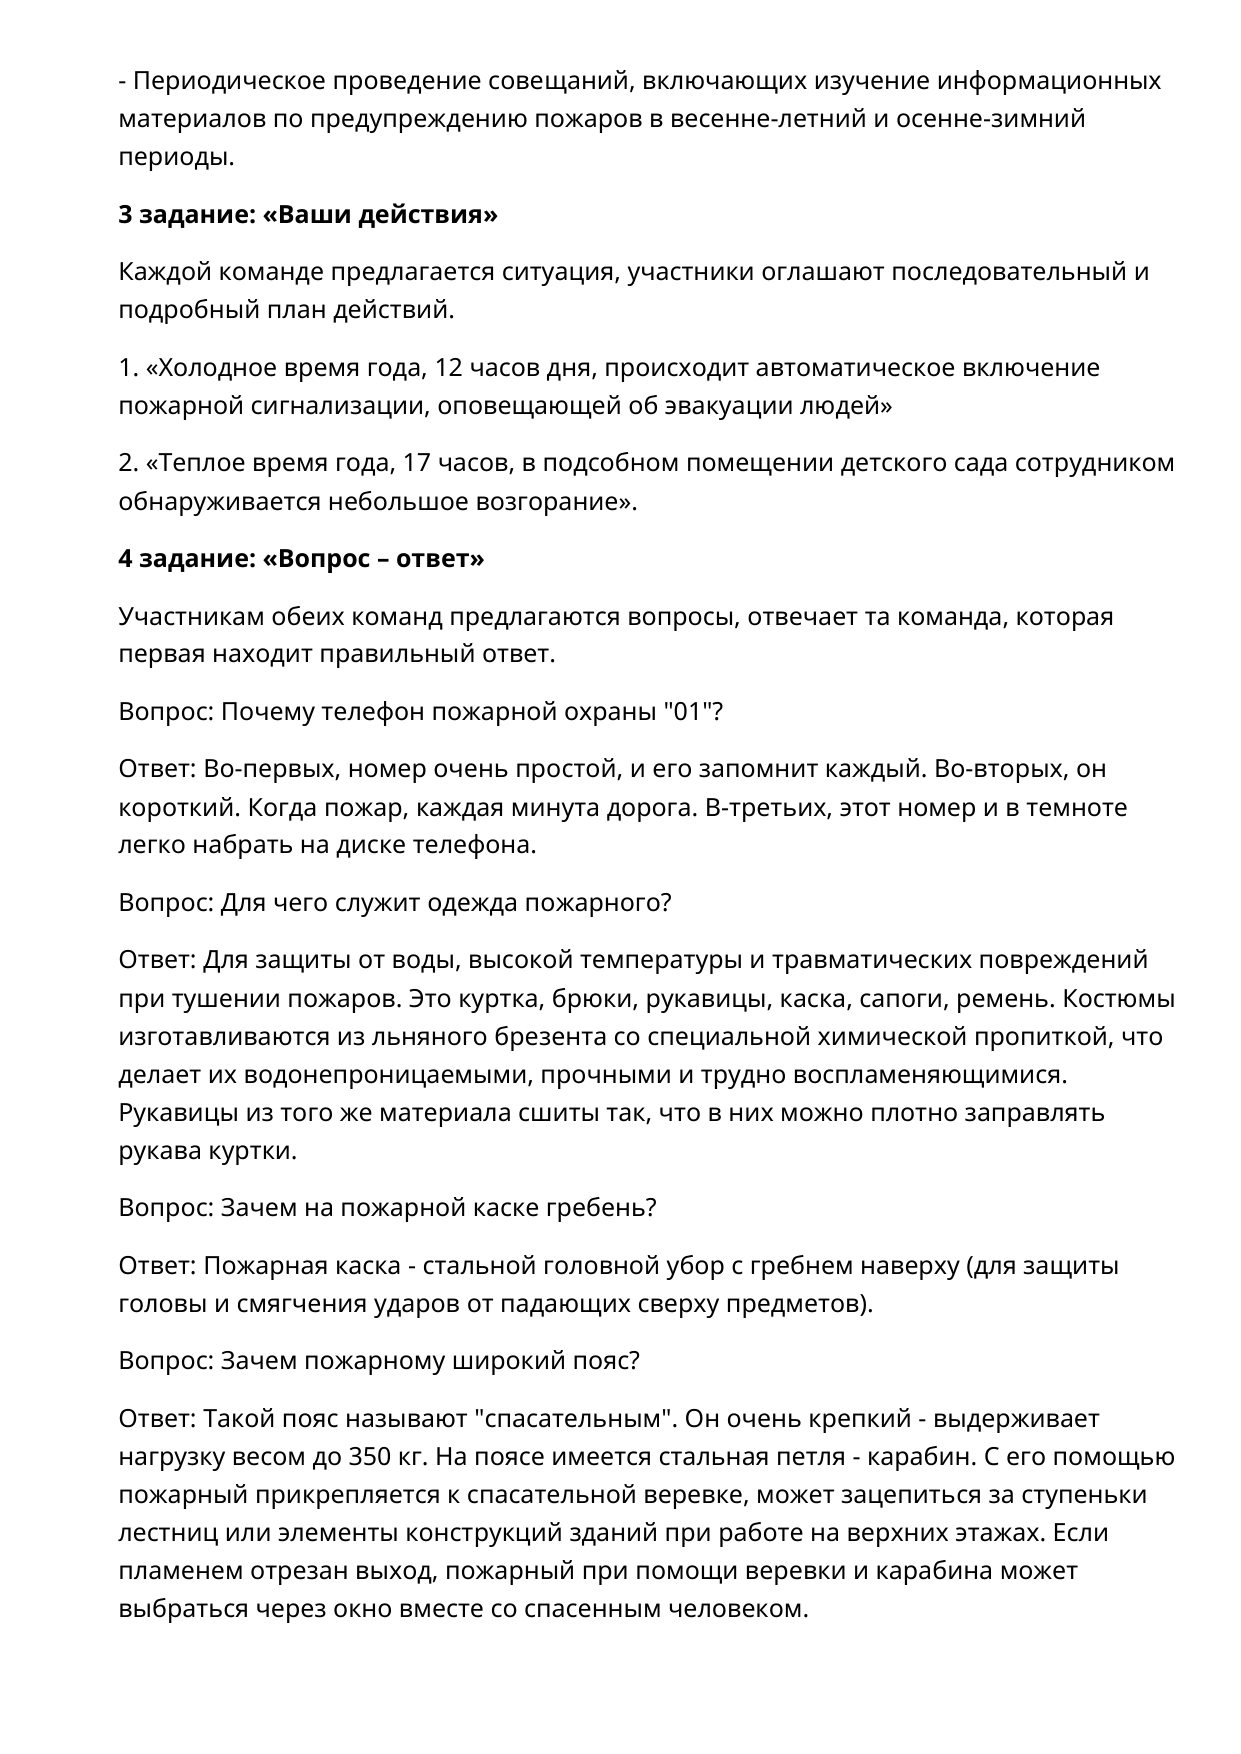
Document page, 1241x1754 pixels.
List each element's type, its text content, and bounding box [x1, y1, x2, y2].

text 4 задание: «Вопрос – ответ» [118, 537, 1181, 575]
text - Периодическое проведение совещаний, включающих изучение информационных материалов по предупреждению пожаров в весенне-летний и осенне-зимний периоды. [118, 59, 1181, 173]
text Ответ: Пожарная каска - стальной головной убор с гребнем наверху (для защиты головы и смягчения ударов от падающих сверху предметов). [118, 1243, 1181, 1319]
text Участникам обеих команд предлагаются вопросы, отвечает та команда, которая первая находит правильный ответ. [118, 594, 1181, 670]
text Вопрос: Зачем пожарному широкий пояс? [118, 1339, 1181, 1377]
text 2. «Теплое время года, 17 часов, в подсобном помещении детского сада сотрудником обнаруживается небольшое возгорание». [118, 441, 1181, 517]
text Вопрос: Для чего служит одежда пожарного? [118, 881, 1181, 919]
text 3 задание: «Ваши действия» [118, 193, 1181, 231]
text Ответ: Во-первых, номер очень простой, и его запомнит каждый. Во-вторых, он короткий. Когда пожар, каждая минута дорога. В-третьих, этот номер и в темноте легко набрать на диске телефона. [118, 747, 1181, 861]
text Ответ: Такой пояс называют "спасательным". Он очень крепкий - выдерживает нагрузку весом до 350 кг. На поясе имеется стальная петля - карабин. С его помощью пожарный прикрепляется к спасательной веревке, может зацепиться за ступеньки лестниц или элементы конструкций зданий при работе на верхних этажах. Если пламенем отрезан выход, пожарный при помощи веревки и карабина может выбраться через окно вместе со спасенным человеком. [118, 1396, 1181, 1624]
text 1. «Холодное время года, 12 часов дня, происходит автоматическое включение пожарной сигнализации, оповещающей об эвакуации людей» [118, 346, 1181, 422]
text Каждой команде предлагается ситуация, участники оглашают последовательный и подробный план действий. [118, 250, 1181, 326]
text Ответ: Для защиты от воды, высокой температуры и травматических повреждений при тушении пожаров. Это куртка, брюки, рукавицы, каска, сапоги, ремень. Костюмы изготавливаются из льняного брезента со специальной химической пропиткой, что делает их водонепроницаемыми, прочными и трудно воспламеняющимися. Рукавицы из того же материала сшиты так, что в них можно плотно заправлять рукава куртки. [118, 938, 1181, 1166]
text Вопрос: Зачем на пожарной каске гребень? [118, 1186, 1181, 1224]
text Вопрос: Почему телефон пожарной охраны "01"? [118, 690, 1181, 728]
